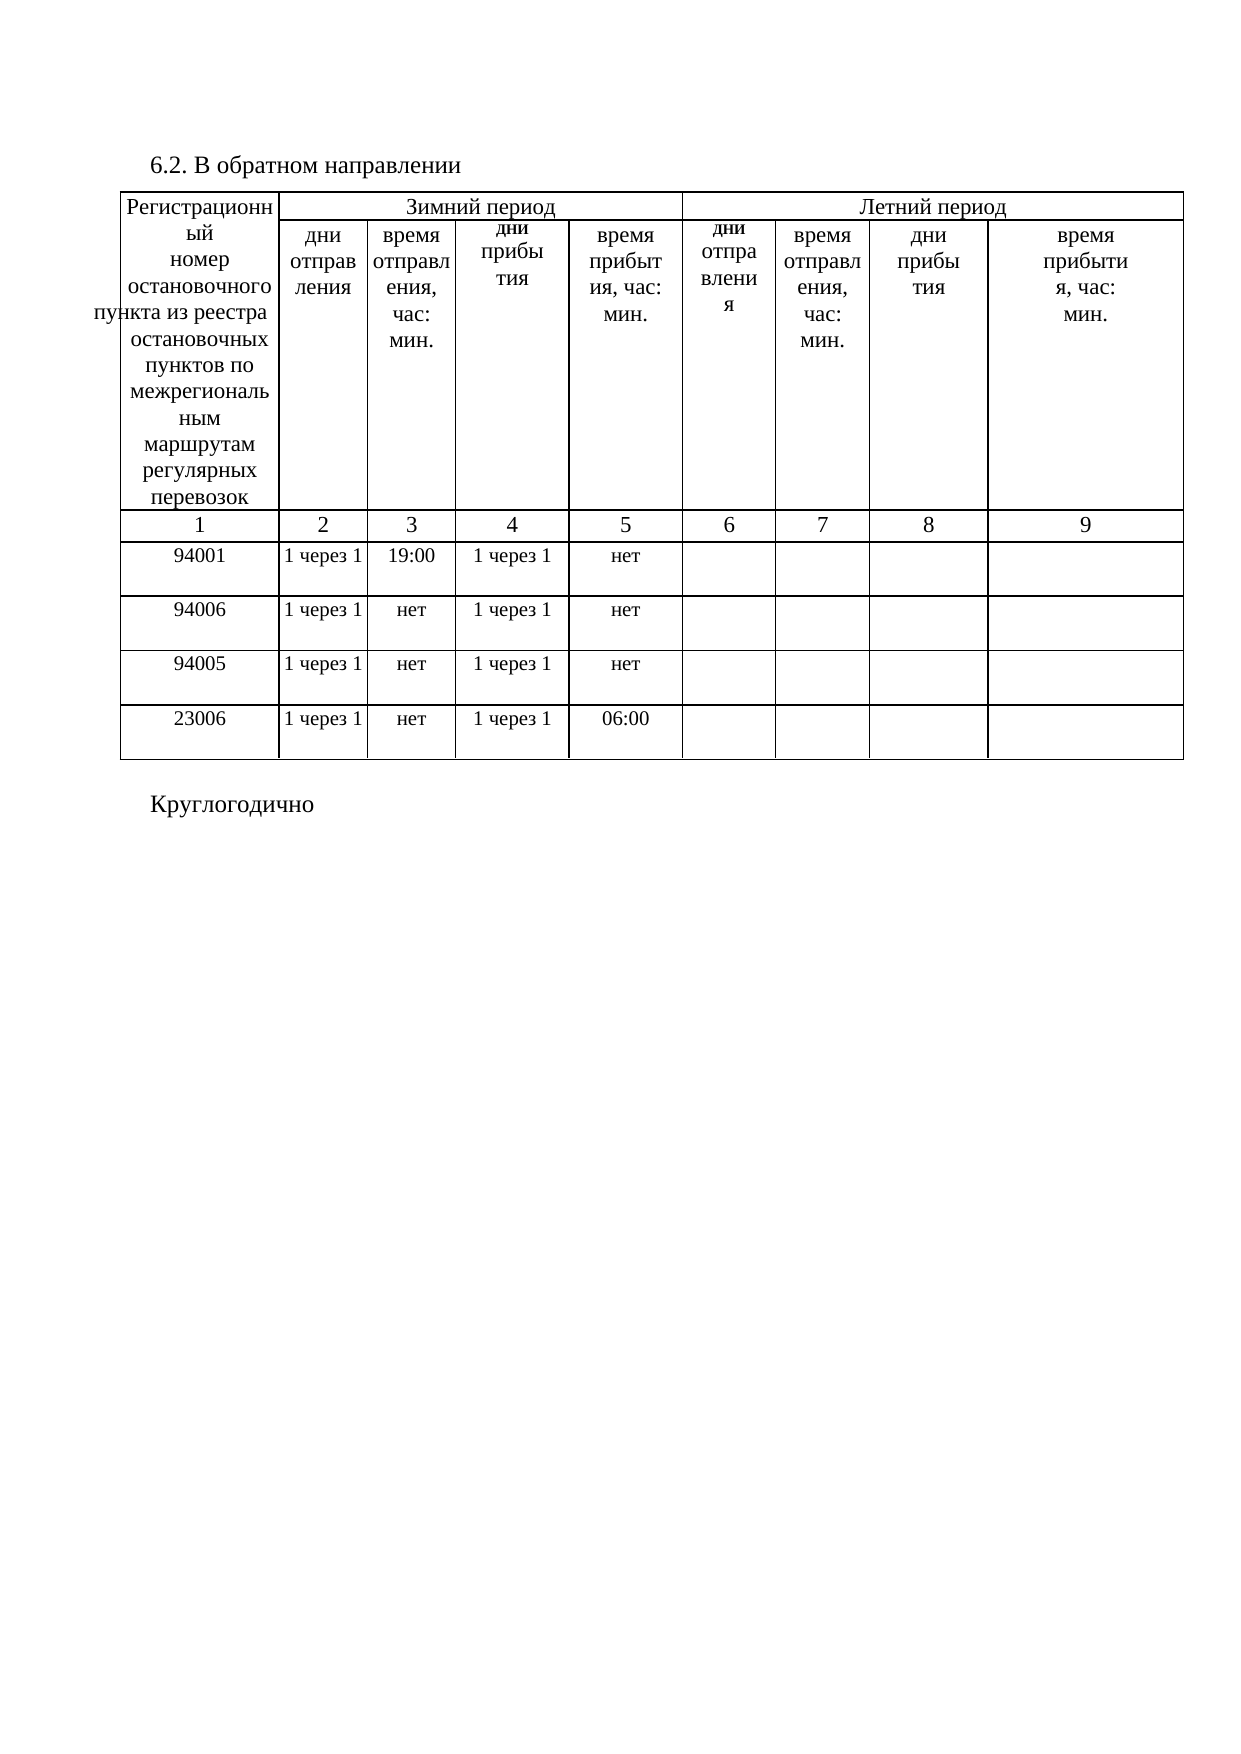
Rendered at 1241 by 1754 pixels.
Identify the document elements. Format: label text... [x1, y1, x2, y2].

table_cell [870, 651, 987, 704]
table_cell 1 [121, 511, 278, 541]
table_cell 4 [456, 511, 568, 541]
table_cell [989, 543, 1183, 595]
text 6.2. В обратном направлении [150, 150, 1090, 179]
table_cell 8 [870, 511, 987, 541]
table_cell 06:00 [570, 706, 682, 758]
table_cell [776, 651, 869, 704]
table_cell [989, 597, 1183, 650]
table_cell [776, 706, 869, 758]
table_cell 1 через 1 [456, 543, 568, 595]
table_cell ДНИ отпра влени я [683, 221, 775, 509]
table_cell нет [570, 543, 682, 595]
table_cell нет [368, 706, 455, 758]
table_cell 1 через 1 [456, 706, 568, 758]
table_cell 1 через 1 [280, 597, 367, 650]
table_cell 2 [280, 511, 367, 541]
table_cell 9 [989, 511, 1183, 541]
table_cell нет [570, 597, 682, 650]
table_cell 3 [368, 511, 455, 541]
table_cell 1 через 1 [280, 651, 367, 704]
table_cell нет [368, 597, 455, 650]
table_cell [870, 706, 987, 758]
table_cell 6 [683, 511, 775, 541]
table_cell 94006 [121, 597, 278, 650]
table_cell нет [570, 651, 682, 704]
table_cell 94001 [121, 543, 278, 595]
table_cell время отправл ения, час: мин. [368, 221, 455, 509]
table_cell дни отправ ления [280, 221, 367, 509]
table_cell время прибыти я, час: мин. [989, 221, 1183, 509]
table_cell время прибыт ия, час: мин. [570, 221, 682, 509]
table_cell 1 через 1 [280, 706, 367, 758]
table_cell 1 через 1 [280, 543, 367, 595]
table_header Зимний период [280, 193, 682, 219]
table_cell [989, 706, 1183, 758]
table_cell 7 [776, 511, 869, 541]
table_cell [683, 651, 775, 704]
text Круглогодично [150, 789, 1090, 817]
table_cell [683, 543, 775, 595]
table_cell 5 [570, 511, 682, 541]
table_cell дни прибы тия [870, 221, 987, 509]
table_cell 1 через 1 [456, 651, 568, 704]
table_header Регистрационный номер остановочного пункта из реестра остановочных пунктов по межрегиональным маршрутам регулярных перевозок [121, 193, 278, 509]
table_cell [989, 651, 1183, 704]
table_cell 94005 [121, 651, 278, 704]
table_cell [776, 543, 869, 595]
table_cell ДНИ прибы тия [456, 221, 568, 509]
table_cell [870, 597, 987, 650]
table_cell [870, 543, 987, 595]
table_cell время отправл ения, час: мин. [776, 221, 869, 509]
table_cell 19:00 [368, 543, 455, 595]
table_header Летний период [683, 193, 1183, 219]
table_cell 23006 [121, 706, 278, 758]
table_cell нет [368, 651, 455, 704]
table_cell [683, 597, 775, 650]
table_cell [776, 597, 869, 650]
table_cell 1 через 1 [456, 597, 568, 650]
table_cell [683, 706, 775, 758]
